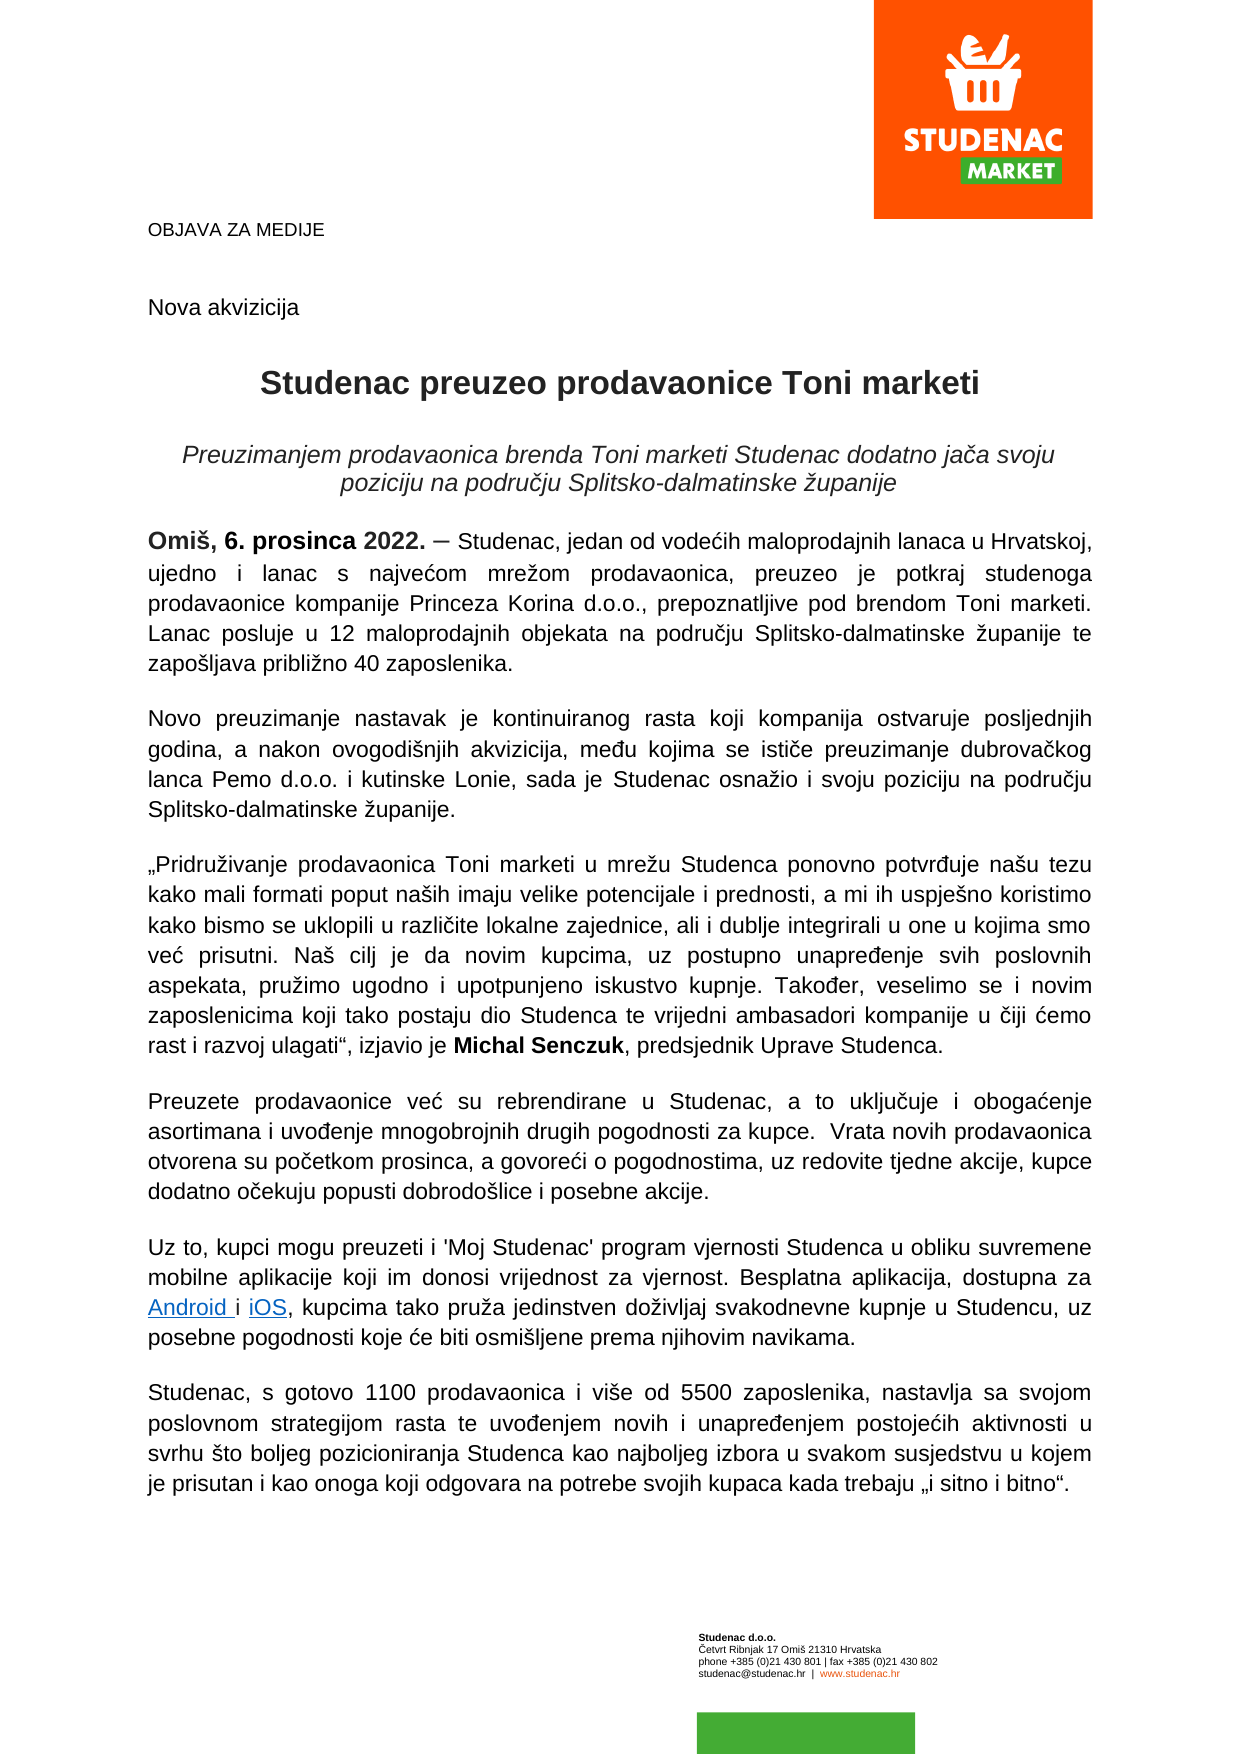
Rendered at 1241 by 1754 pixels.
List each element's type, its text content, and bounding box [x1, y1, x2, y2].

text Preuzimanjem prodavaonica brenda Toni marketi Studenac dodatno jača svoju poziciju na području Splitsko-dalmatinske županije [148, 439, 1093, 497]
text „Pridruživanje prodavaonica Toni marketi u mrežu Studenca ponovno potvrđuje našu tezu kako mali formati poput naših imaju velike potencijale i prednosti, a mi ih uspješno koristimo kako bismo se uklopili u različite lokalne zajednice, ali i dublje integrirali u one u kojima smo već prisutni. Naš cilj je da novim kupcima, uz postupno unapređenje svih poslovnih aspekata, pružimo ugodno i upotpunjeno iskustvo kupnje. Također, veselimo se i novim zaposlenicima koji tako postaju dio Studenca te vrijedni ambasadori kompanije u čiji ćemo rast i razvoj ulagati“, izjavio je Michal Senczuk, predsjednik Uprave Studenca. [148, 851, 1093, 1059]
text Uz to, kupci mogu preuzeti i 'Moj Studenac' program vjernosti Studenca u obliku suvremene mobilne aplikacije koji im donosi vrijednost za vjernost. Besplatna aplikacija, dostupna za Android i iOS, kupcima tako pruža jedinstven doživljaj svakodnevne kupnje u Studencu, uz posebne pogodnosti koje će biti osmišljene prema njihovim navikama. [148, 1233, 1093, 1350]
text Studenac, s gotovo 1100 prodavaonica i više od 5500 zaposlenika, nastavlja sa svojom poslovnom strategijom rasta te uvođenjem novih i unapređenjem postojećih aktivnosti u svrhu što boljeg pozicioniranja Studenca kao najboljeg izbora u svakom susjedstvu u kojem je prisutan i kao onoga koji odgovara na potrebe svojih kupaca kada trebaju „i sitno i bitno“. [148, 1379, 1093, 1496]
picture [873, 0, 1093, 219]
text Omiš, 6. prosinca 2022. – Studenac, jedan od vodećih maloprodajnih lanaca u Hrvatskoj, ujedno i lanac s najvećom mrežom prodavaonica, preuzeo je potkraj studenoga prodavaonice kompanije Princeza Korina d.o.o., prepoznatljive pod brendom Toni marketi. Lanac posluje u 12 maloprodajnih objekata na području Splitsko-dalmatinske županije te zapošljava približno 40 zaposlenika. [148, 522, 1093, 676]
text Novo preuzimanje nastavak je kontinuiranog rasta koji kompanija ostvaruje posljednjih godina, a nakon ovogodišnjih akvizicija, među kojima se ističe preuzimanje dubrovačkog lanca Pemo d.o.o. i kutinske Lonie, sada je Studenac osnažio i svoju poziciju na području Splitsko-dalmatinske županije. [148, 705, 1093, 822]
text Preuzete prodavaonice već su rebrendirane u Studenac, a to uključuje i obogaćenje asortimana i uvođenje mnogobrojnih drugih pogodnosti za kupce. Vrata novih prodavaonica otvorena su početkom prosinca, a govoreći o pogodnostima, uz redovite tjedne akcije, kupce dodatno očekuju popusti dobrodošlice i posebne akcije. [148, 1088, 1093, 1204]
text Nova akvizicija [148, 294, 1093, 320]
text Studenac preuzeo prodavaonice Toni marketi [148, 363, 1093, 401]
